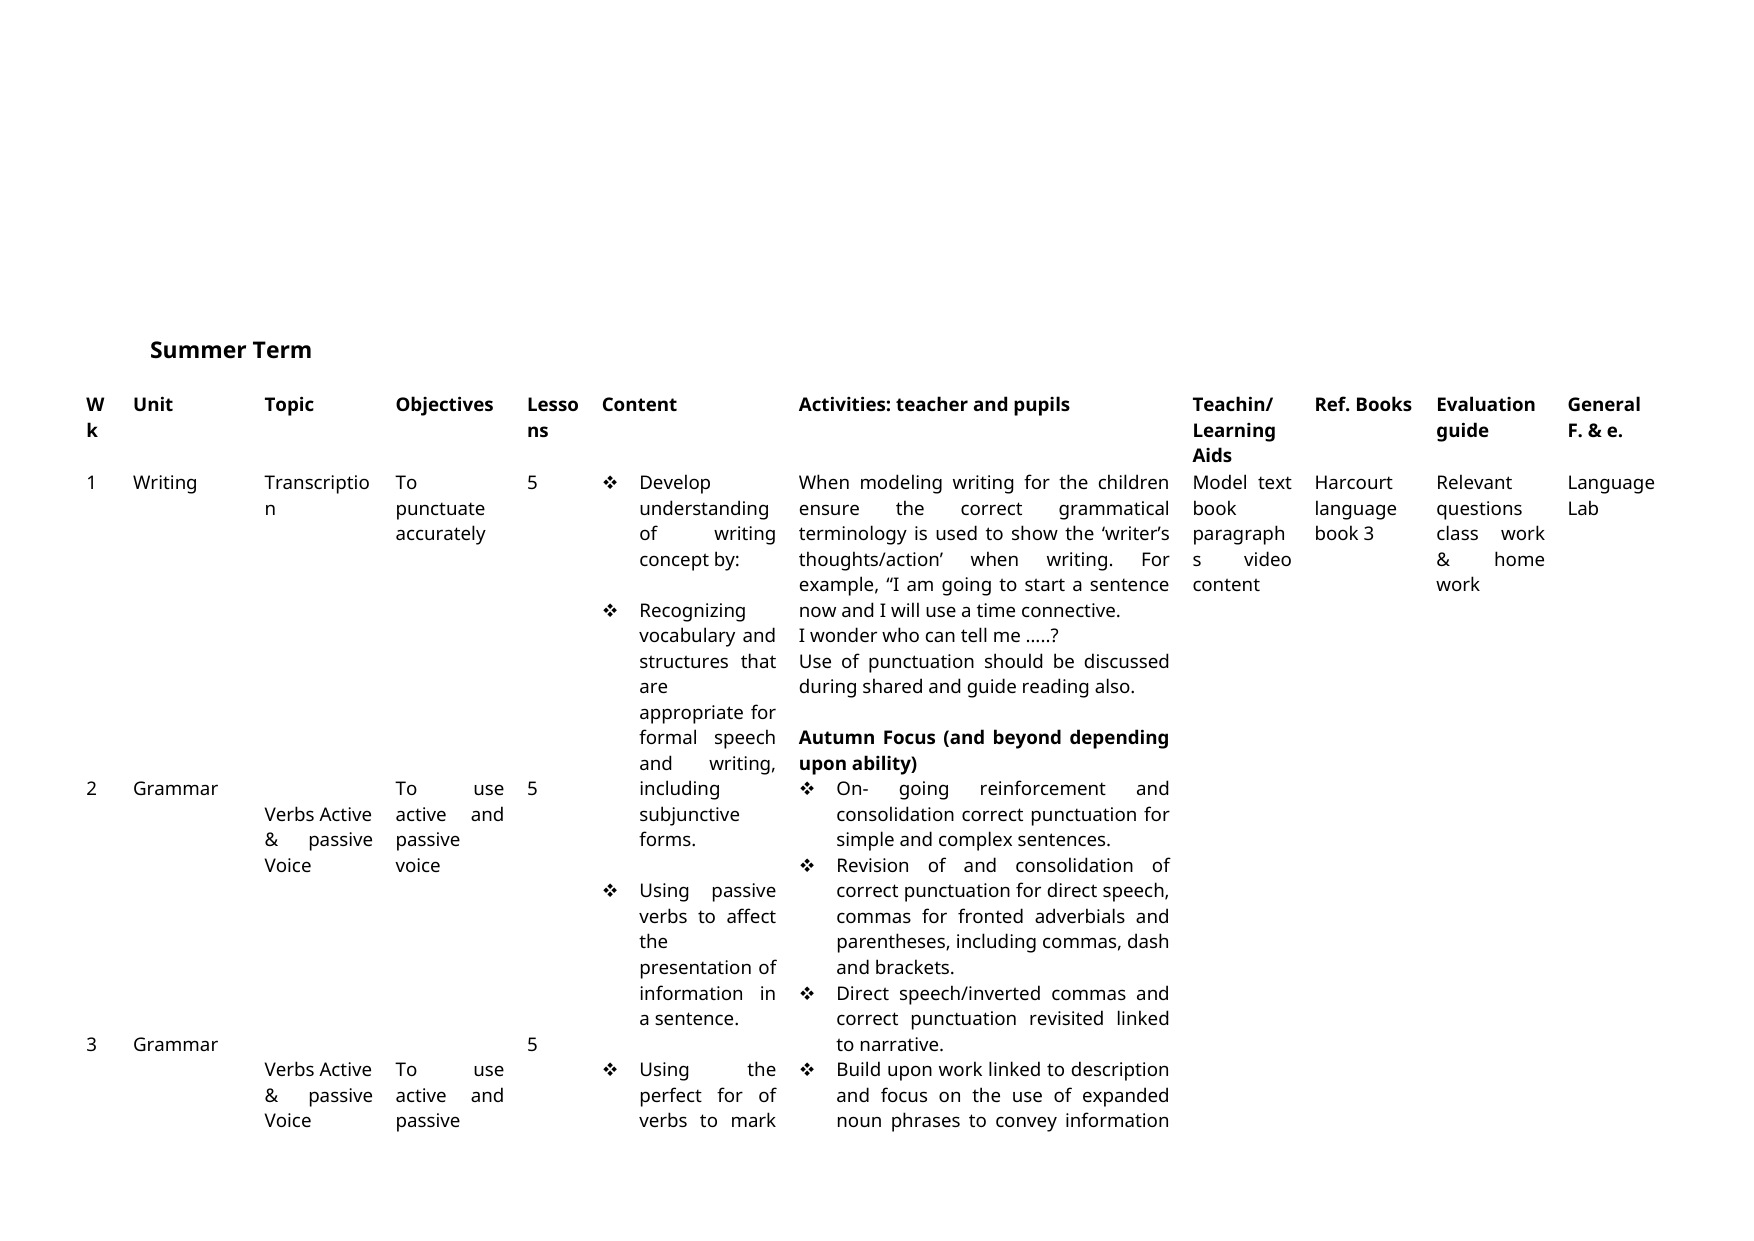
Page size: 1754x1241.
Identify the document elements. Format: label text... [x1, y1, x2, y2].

table_header Teachin/ Learning Aids [1182, 392, 1303, 468]
table_header Topic [254, 392, 384, 468]
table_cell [1426, 469, 1556, 1133]
table_header Evaluation guide [1426, 392, 1556, 468]
table_header Activities: teacher and pupils [788, 392, 1181, 468]
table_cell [254, 469, 384, 1133]
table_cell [1304, 469, 1424, 1133]
table_header Objectives [385, 392, 515, 468]
table_header Wk [76, 392, 121, 468]
table_header Lessons [516, 392, 590, 468]
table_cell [1182, 469, 1303, 1133]
text Summer Term [150, 334, 1604, 365]
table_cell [591, 469, 787, 1133]
table_header Unit [122, 392, 253, 468]
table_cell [1557, 469, 1668, 1133]
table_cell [122, 469, 253, 1133]
table_cell 5 5 5 5 5 5 5 5 5 5 [516, 469, 590, 1133]
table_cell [385, 469, 515, 1133]
table_header Content [591, 392, 787, 468]
table_header General F. & e. [1557, 392, 1668, 468]
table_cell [788, 469, 1181, 1133]
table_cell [76, 469, 121, 1133]
table_header Ref. Books [1304, 392, 1424, 468]
